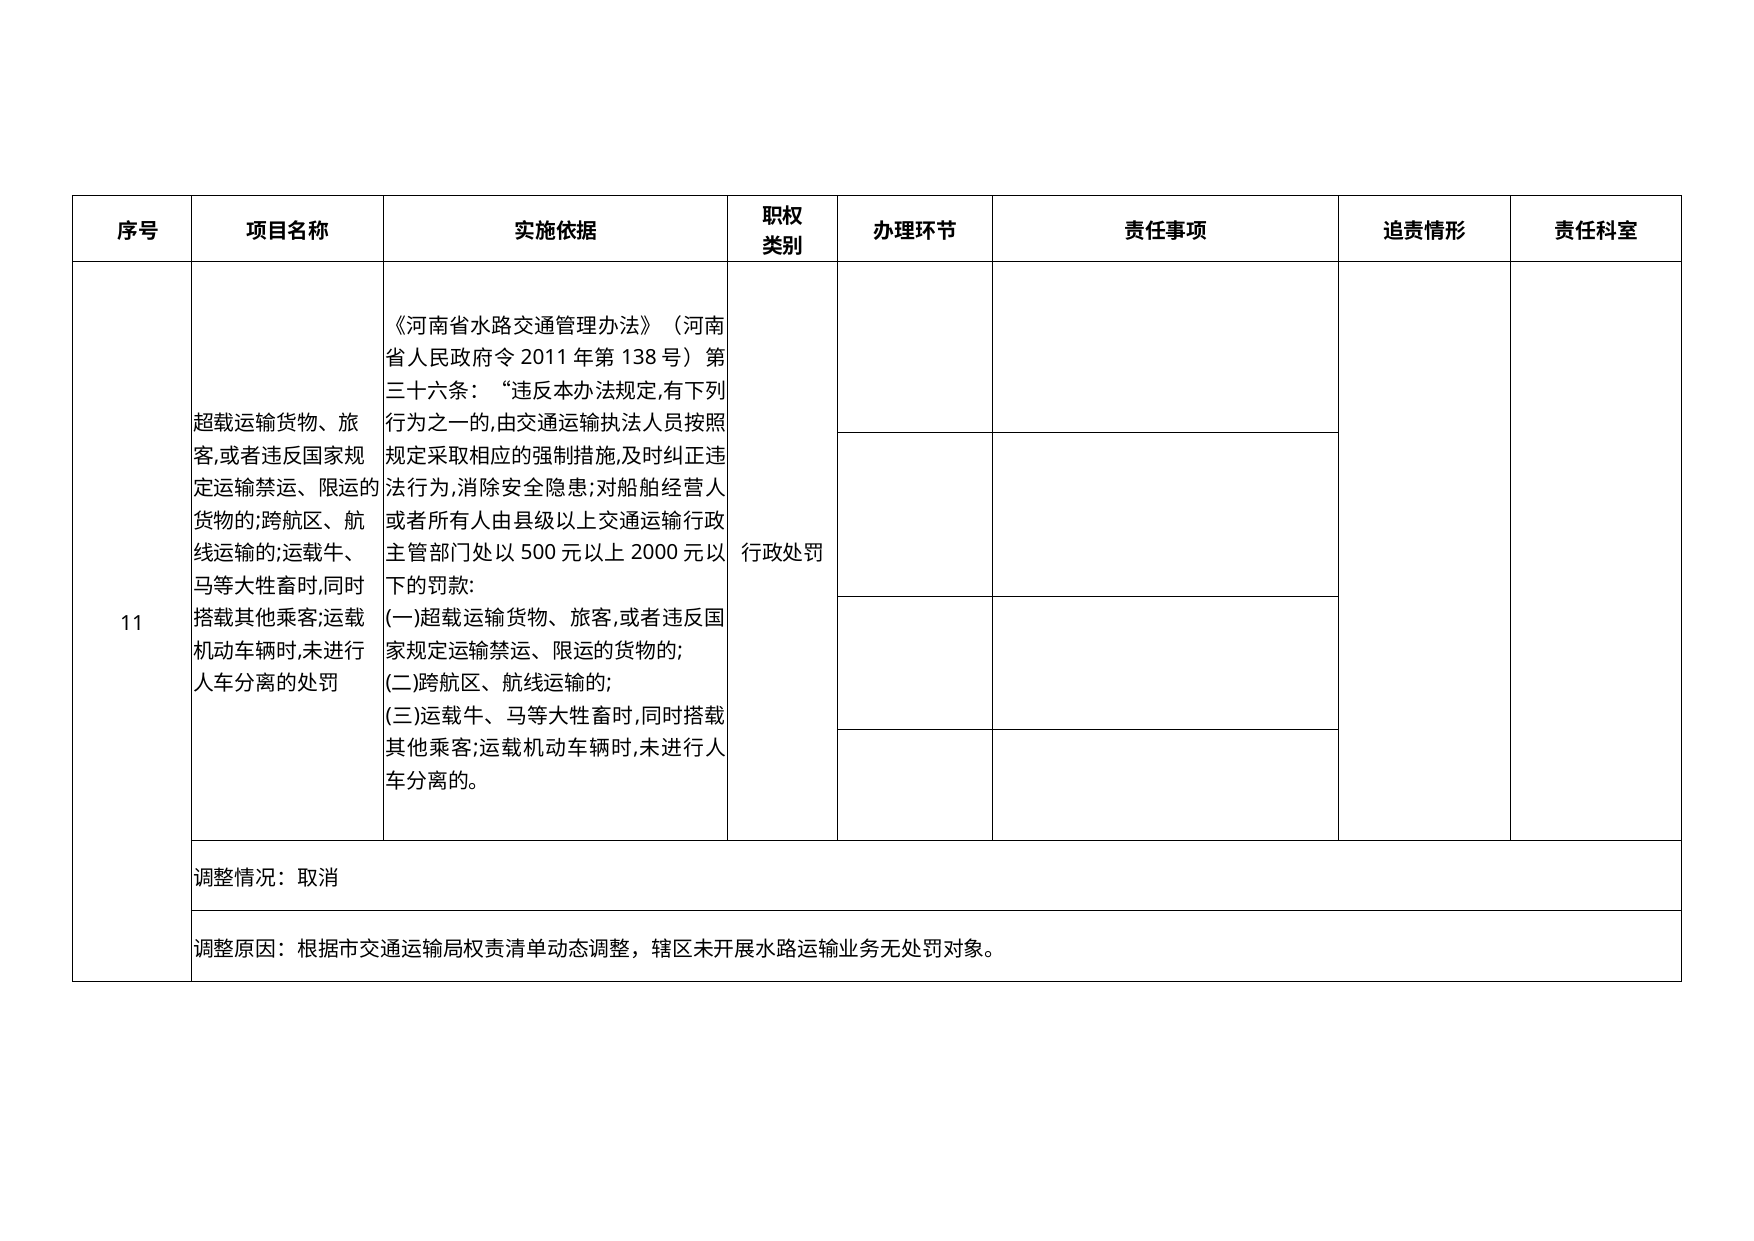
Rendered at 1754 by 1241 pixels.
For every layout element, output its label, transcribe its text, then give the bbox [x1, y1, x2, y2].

table_header 办理环节 [838, 196, 992, 261]
table_cell [993, 730, 1338, 839]
table_cell 行政处罚 [728, 262, 837, 839]
table_cell 调整原因：根据市交通运输局权责清单动态调整，辖区未开展水路运输业务无处罚对象。 [192, 911, 1681, 981]
table_cell [838, 262, 992, 432]
table_cell [993, 597, 1338, 729]
table_cell 调整情况：取消 [192, 841, 1681, 910]
table_cell 超载运输货物、旅客,或者违反国家规定运输禁运、限运的货物的;跨航区、航线运输的;运载牛、马等大牲畜时,同时搭载其他乘客;运载机动车辆时,未进行人车分离的处罚 [192, 262, 383, 839]
table_header 实施依据 [384, 196, 727, 261]
table_cell [838, 433, 992, 596]
table_header 追责情形 [1339, 196, 1510, 261]
table_header 项目名称 [192, 196, 383, 261]
table_cell 11 [73, 262, 191, 981]
table_cell [1511, 262, 1681, 839]
table_header 责任科室 [1511, 196, 1681, 261]
table_cell [838, 597, 992, 729]
table_cell [993, 262, 1338, 432]
table_cell 《河南省水路交通管理办法》（河南省人民政府令2011年第138号）第三十六条：“违反本办法规定,有下列行为之一的,由交通运输执法人员按照规定采取相应的强制措施,及时纠正违法行为,消除安全隐患;对船舶经营人或者所有人由县级以上交通运输行政主管部门处以500元以上2000元以下的罚款: (一)超载运输货物、旅客,或者违反国家规定运输禁运、限运的货物的; (二)跨航区、航线运输的; (三)运载牛、马等大牲畜时,同时搭载其他乘客;运载机动车辆时,未进行人车分离的。 [384, 262, 727, 839]
table_cell [1339, 262, 1510, 839]
table_cell [993, 433, 1338, 596]
table_header 职权 类别 [728, 196, 837, 261]
table_cell [838, 730, 992, 839]
table_header 序号 [73, 196, 191, 261]
table_header 责任事项 [993, 196, 1338, 261]
